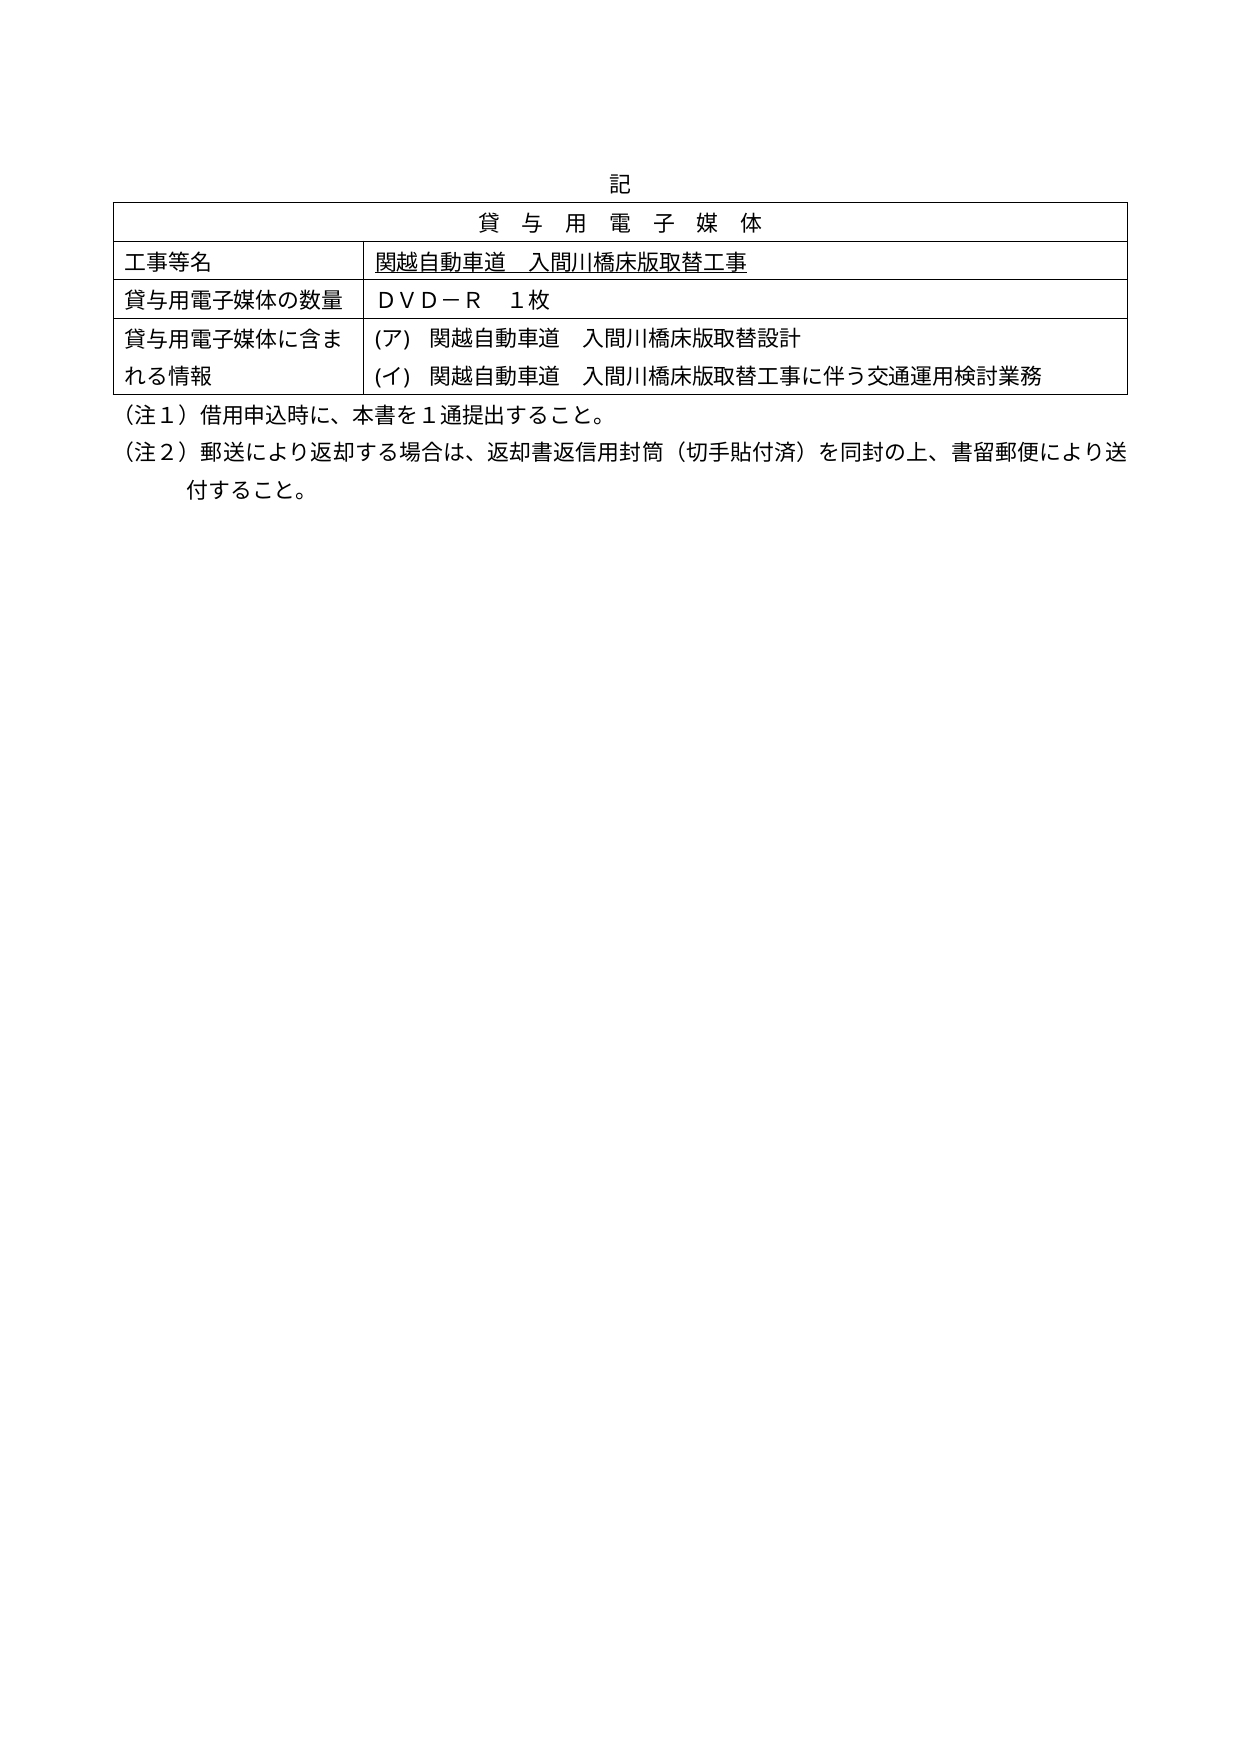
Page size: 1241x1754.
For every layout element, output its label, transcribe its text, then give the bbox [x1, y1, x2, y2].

table_cell 工事等名 [114, 242, 363, 279]
table_cell 関越自動車道 入間川橋床版取替工事 [364, 242, 1127, 279]
table_cell ＤＶＤ－Ｒ １枚 [364, 280, 1127, 318]
table_header 貸 与 用 電 子 媒 体 [114, 203, 1127, 241]
text 記 [112, 164, 1128, 202]
table_cell 関越自動車道 入間川橋床版取替設計 関越自動車道 入間川橋床版取替工事に伴う交通運用検討業務 [364, 319, 1127, 394]
table_cell 貸与用電子媒体の数量 [114, 280, 363, 318]
text （注１）借用申込時に、本書を１通提出すること。 [112, 395, 1128, 432]
text （注２）郵送により返却する場合は、返却書返信用封筒（切手貼付済）を同封の上、書留郵便により送付すること。 [112, 432, 1128, 507]
table_cell 貸与用電子媒体に含まれる情報 [114, 319, 363, 394]
